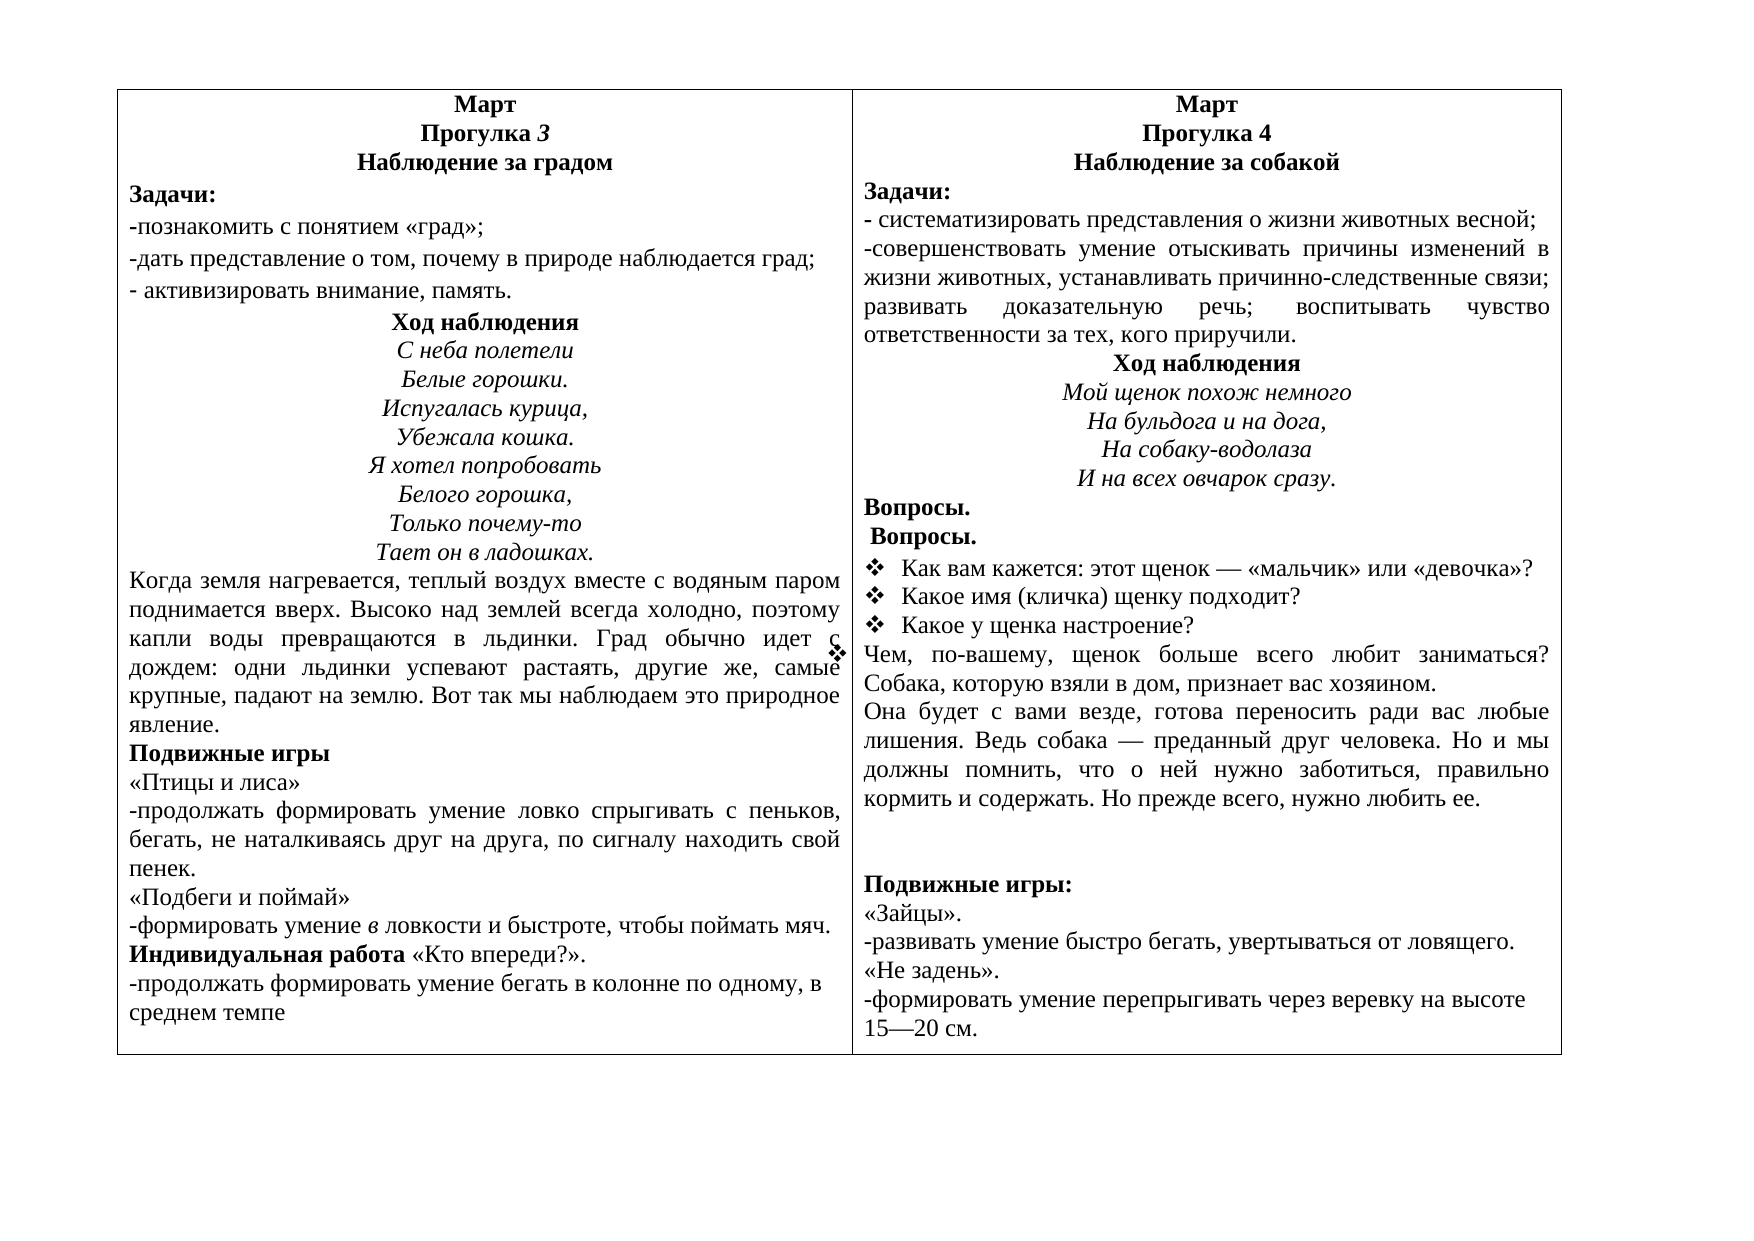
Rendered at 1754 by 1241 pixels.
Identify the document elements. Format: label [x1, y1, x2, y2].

table_cell [853, 90, 1561, 1054]
table_cell [118, 90, 852, 1054]
